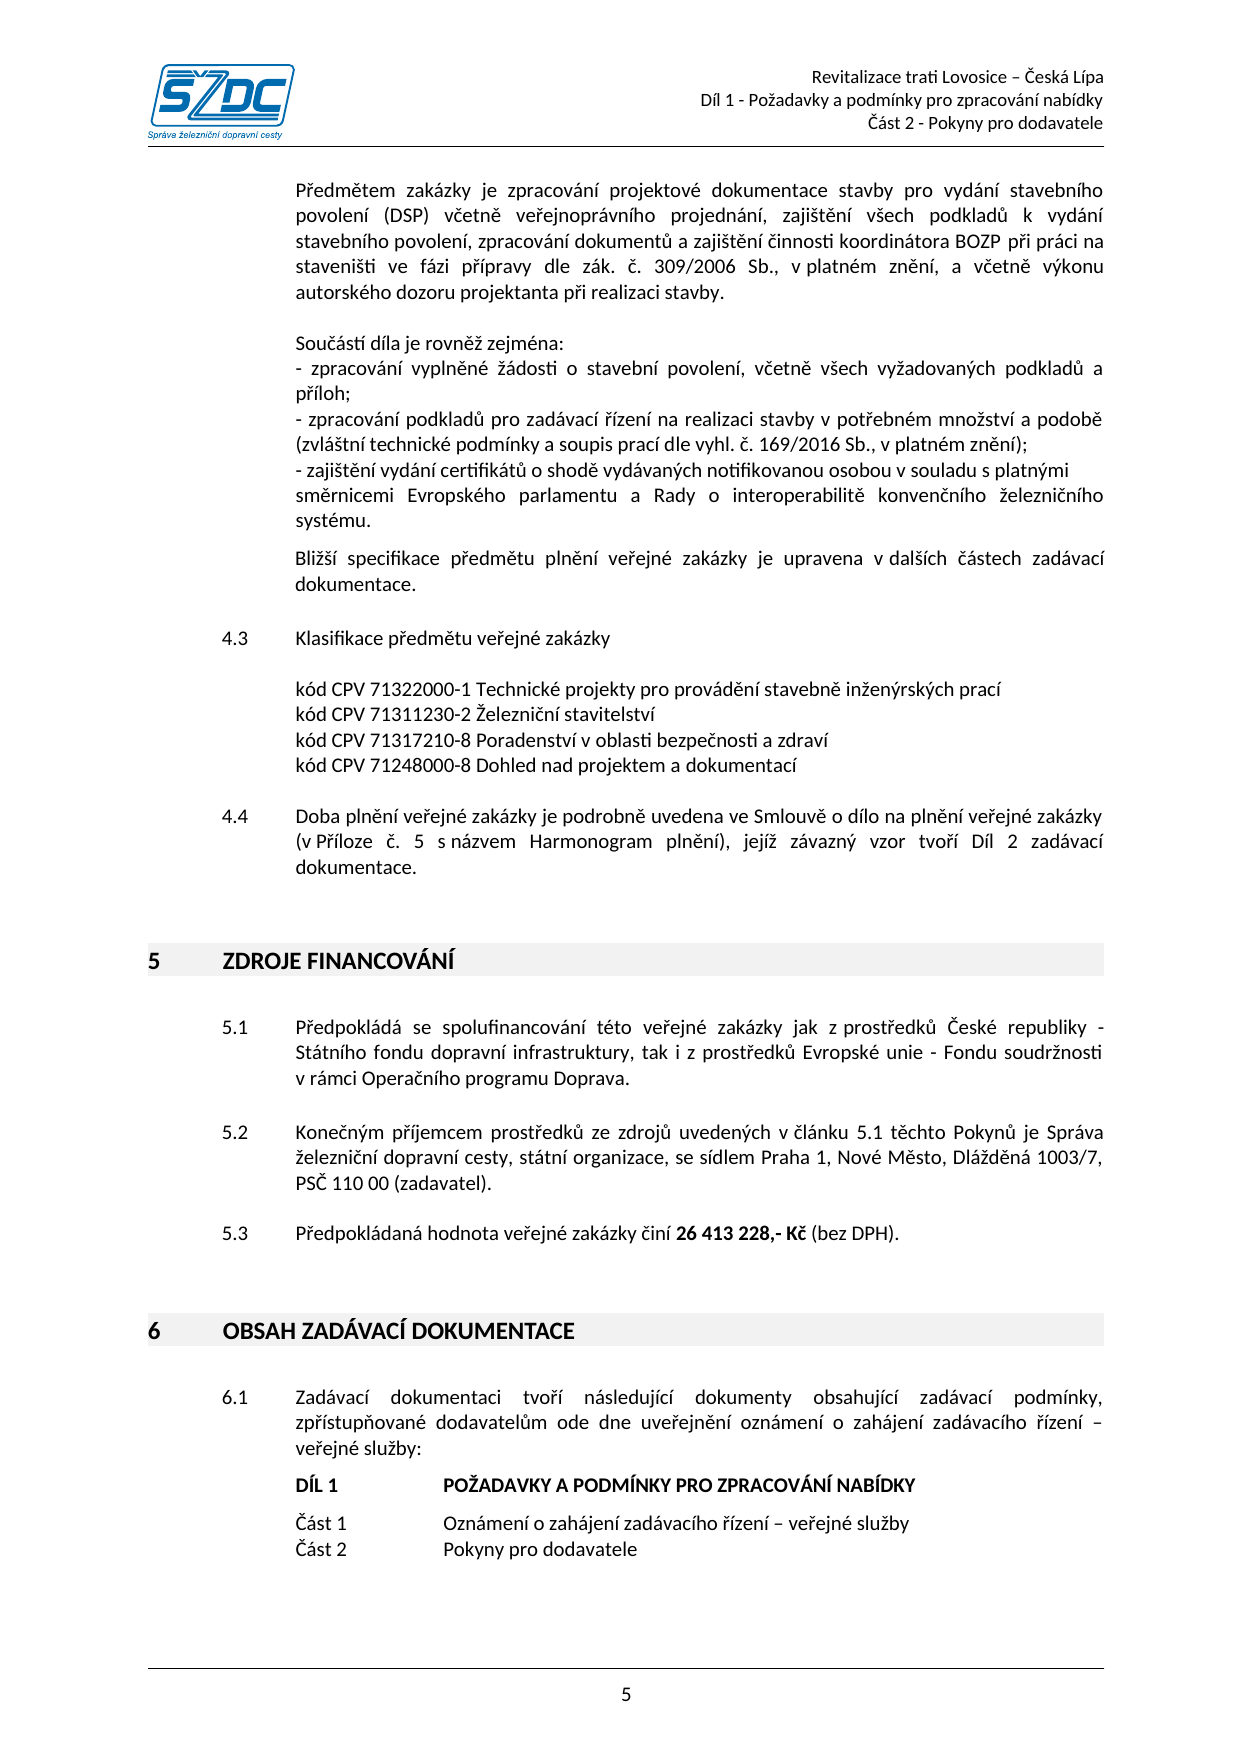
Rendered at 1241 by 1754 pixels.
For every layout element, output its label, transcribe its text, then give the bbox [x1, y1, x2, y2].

subtitle OBSAH ZADÁVACÍ DOKUMENTACE [148, 1313, 1104, 1346]
text směrnicemi Evropského parlamentu a Rady o interoperabilitě konvenčního železničního systému. [295, 482, 1104, 533]
list kód CPV 71317210-8 Poradenství v oblasti bezpečnosti a zdraví [295, 727, 1104, 752]
text - zpracování vyplněné žádosti o stavební povolení, včetně všech vyžadovaných podkladů a příloh; [295, 355, 1104, 406]
text 6.1 Zadávací dokumentaci tvoří následující dokumenty obsahující zadávací podmínky, zpřístupňované dodavatelům ode dne uveřejnění oznámení o zahájení zadávacího řízení – veřejné služby: [222, 1384, 1104, 1460]
text Bližší specifikace předmětu plnění veřejné zakázky je upravena v dalších částech zadávací dokumentace. [295, 546, 1104, 596]
text Část 1 Oznámení o zahájení zadávacího řízení – veřejné služby [295, 1511, 1104, 1536]
list Doba plnění veřejné zakázky je podrobně uvedena ve Smlouvě o dílo na plnění veřejné zakázky (v Příloze č. 5 s názvem Harmonogram plnění), jejíž závazný vzor tvoří Díl 2 zadávací dokumentace. [222, 803, 1104, 879]
list kód CPV 71248000-8 Dohled nad projektem a dokumentací [295, 752, 1104, 778]
text Část 2 Pokyny pro dodavatele [295, 1536, 1104, 1561]
text 5.1 Předpokládá se spolufinancování této veřejné zakázky jak z prostředků České republiky - Státního fondu dopravní infrastruktury, tak i z prostředků Evropské unie - Fondu soudržnosti v rámci Operačního programu Doprava. [222, 1014, 1104, 1090]
list kód CPV 71311230-2 Železniční stavitelství [295, 701, 1104, 727]
text - zajištění vydání certifikátů o shodě vydávaných notifikovanou osobou v souladu s platnými [295, 457, 1104, 482]
subtitle ZDROJE FINANCOVÁNÍ [148, 943, 1104, 976]
list Klasifikace předmětu veřejné zakázky [222, 625, 1104, 651]
list Konečným příjemcem prostředků ze zdrojů uvedených v článku 5.1 těchto Pokynů je Správa železniční dopravní cesty, státní organizace, se sídlem Praha 1, Nové Město, Dlážděná 1003/7, PSČ 110 00 (zadavatel). [222, 1119, 1104, 1195]
text DÍL 1 POŽADAVKY A PODMÍNKY PRO ZPRACOVÁNÍ NABÍDKY [295, 1473, 1104, 1498]
list Předpokládaná hodnota veřejné zakázky činí 26 413 228,- Kč (bez DPH). [222, 1221, 1104, 1246]
text Součástí díla je rovněž zejména: [295, 330, 1104, 355]
text Předmětem zakázky je zpracování projektové dokumentace stavby pro vydání stavebního povolení (DSP) včetně veřejnoprávního projednání, zajištění všech podkladů k vydání stavebního povolení, zpracování dokumentů a zajištění činnosti koordinátora BOZP při práci na staveništi ve fázi přípravy dle zák. č. 309/2006 Sb., v platném znění, a včetně výkonu autorského dozoru projektanta při realizaci stavby. [295, 177, 1104, 304]
text - zpracování podkladů pro zadávací řízení na realizaci stavby v potřebném množství a podobě (zvláštní technické podmínky a soupis prací dle vyhl. č. 169/2016 Sb., v platném znění); [295, 406, 1104, 457]
list kód CPV 71322000-1 Technické projekty pro provádění stavebně inženýrských prací [295, 676, 1104, 701]
